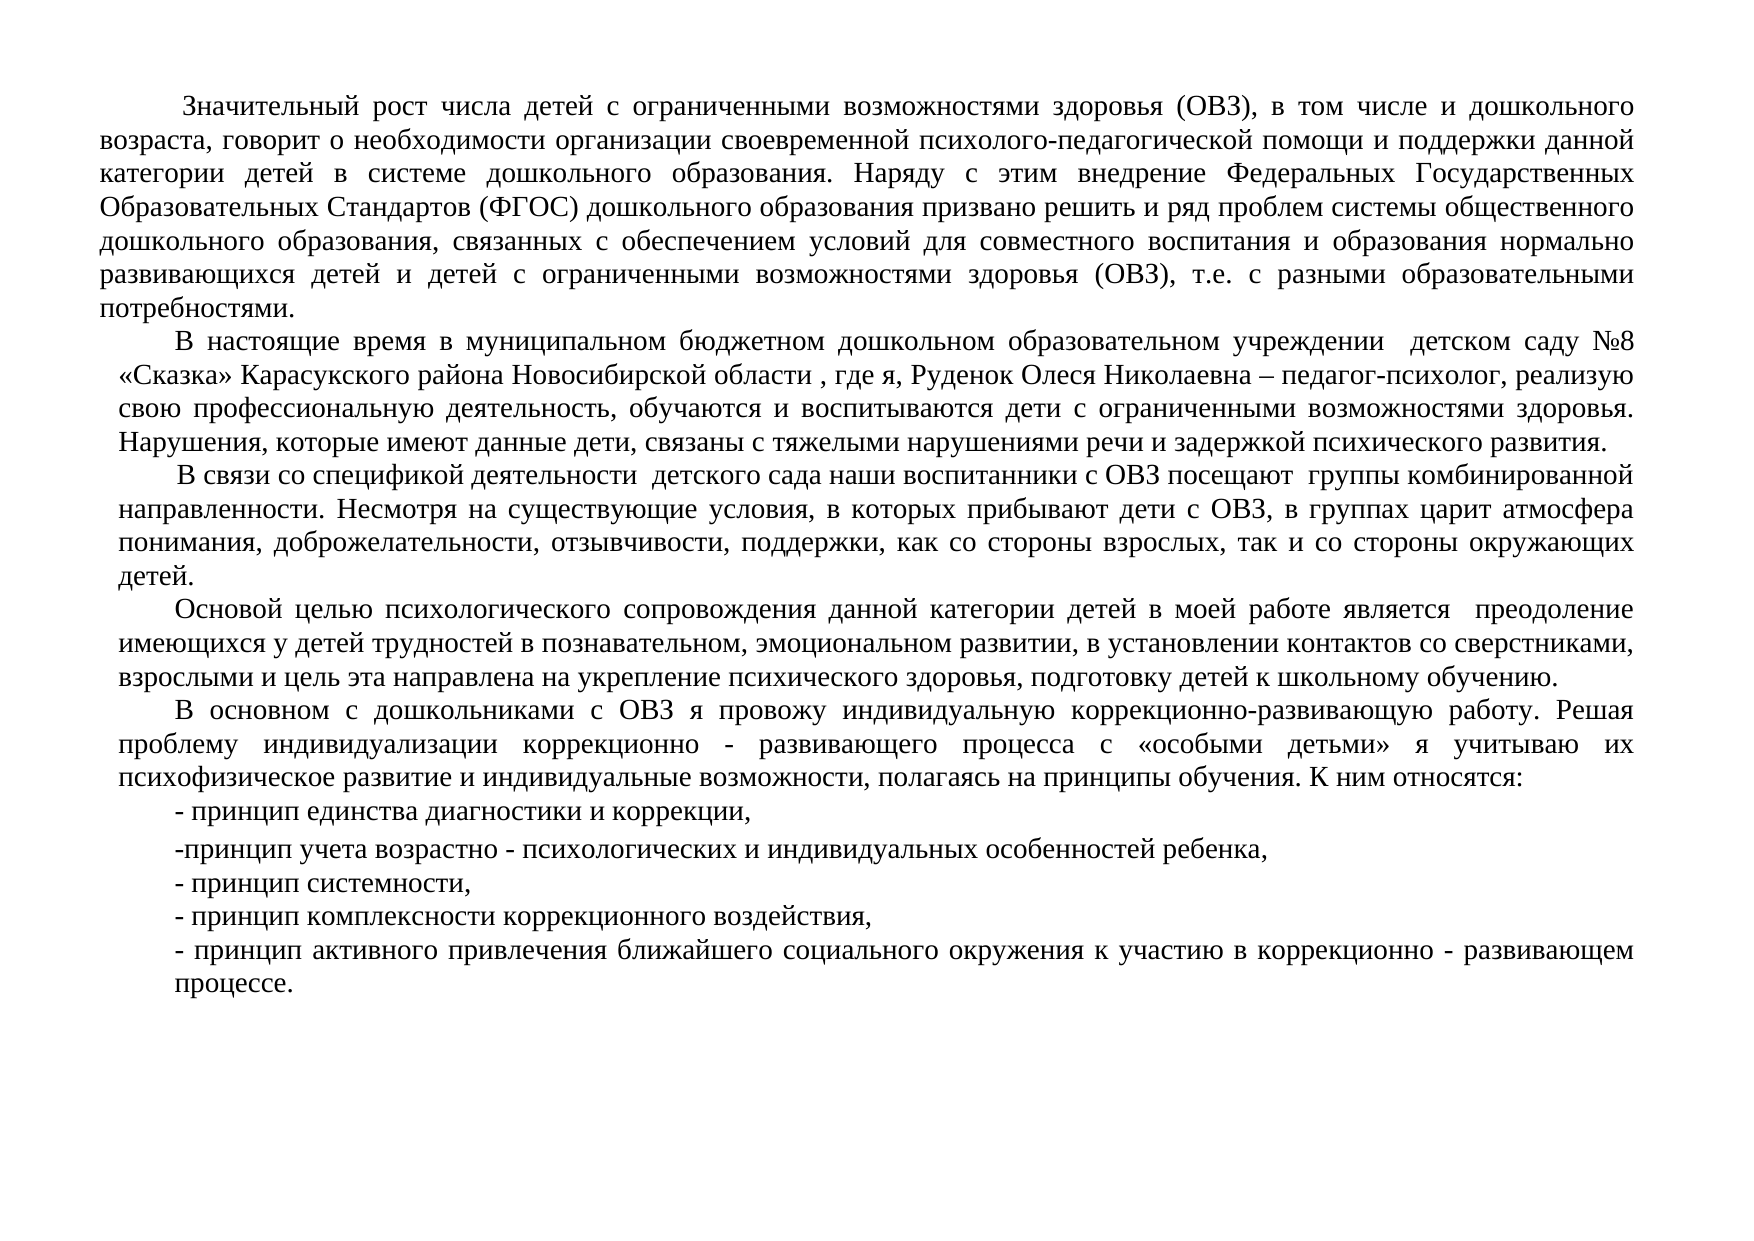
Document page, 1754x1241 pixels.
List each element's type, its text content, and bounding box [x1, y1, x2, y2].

list Основой целью психологического сопровождения данной категории детей в моей работе является преодоление имеющихся у детей трудностей в познавательном, эмоциональном развитии, в установлении контактов со сверстниками, взрослыми и цель эта направлена на укрепление психического здоровья, подготовку детей к школьному обучению. [118, 592, 1636, 692]
text Значительный рост числа детей с ограниченными возможностями здоровья (ОВЗ), в том числе и дошкольного возраста, говорит о необходимости организации своевременной психолого-педагогической помощи и поддержки данной категории детей в системе дошкольного образования. Наряду с этим внедрение Федеральных Государственных Образовательных Стандартов (ФГОС) дошкольного образования призвано решить и ряд проблем системы общественного дошкольного образования, связанных с обеспечением условий для совместного воспитания и образования нормально развивающихся детей и детей с ограниченными возможностями здоровья (ОВЗ), т.е. с разными образовательными потребностями. [99, 88, 1636, 323]
list В основном с дошкольниками с ОВЗ я провожу индивидуальную коррекционно-развивающую работу. Решая проблему индивидуализации коррекционно - развивающего процесса с «особыми детьми» я учитываю их психофизическое развитие и индивидуальные возможности, полагаясь на принципы обучения. К ним относятся: [118, 692, 1636, 793]
text - принцип единства диагностики и коррекции, [174, 793, 1636, 826]
text - принцип комплексности коррекционного воздействия, [174, 898, 1636, 932]
text -принцип учета возрастно - психологических и индивидуальных особенностей ребенка, [174, 831, 1636, 865]
text - принцип активного привлечения ближайшего социального окружения к участию в коррекционно - развивающем процессе. [174, 932, 1636, 999]
text В настоящие время в муниципальном бюджетном дошкольном образовательном учреждении детском саду №8 «Сказка» Карасукского района Новосибирской области , где я, Руденок Олеся Николаевна – педагог-психолог, реализую свою профессиональную деятельность, обучаются и воспитываются дети с ограниченными возможностями здоровья. Нарушения, которые имеют данные дети, связаны с тяжелыми нарушениями речи и задержкой психического развития. [118, 323, 1636, 457]
text В связи со спецификой деятельности детского сада наши воспитанники с ОВЗ посещают группы комбинированной направленности. Несмотря на существующие условия, в которых прибывают дети с ОВЗ, в группах царит атмосфера понимания, доброжелательности, отзывчивости, поддержки, как со стороны взрослых, так и со стороны окружающих детей. [118, 457, 1636, 592]
text - принцип системности, [174, 865, 1636, 898]
